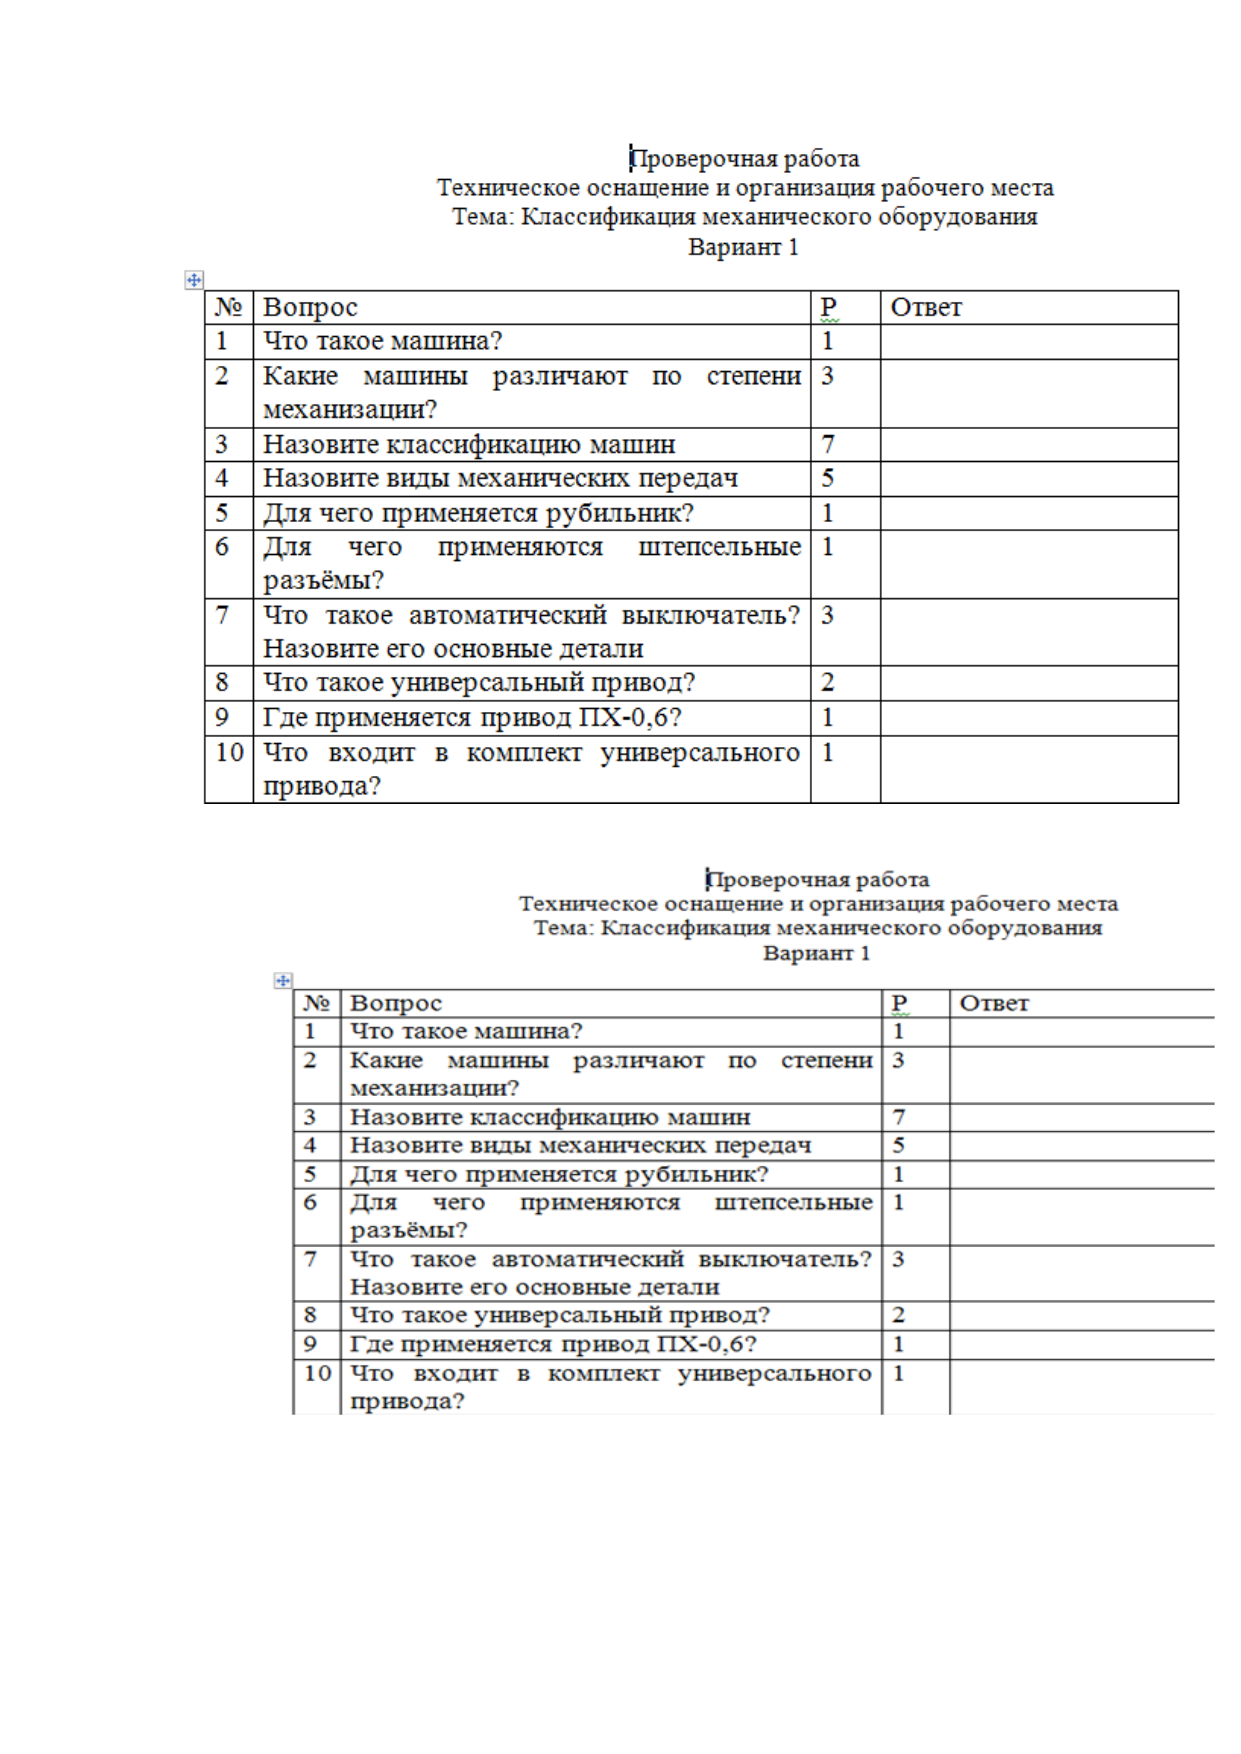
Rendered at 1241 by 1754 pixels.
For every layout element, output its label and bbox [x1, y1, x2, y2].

picture [177, 118, 1216, 804]
picture [177, 859, 1215, 1536]
